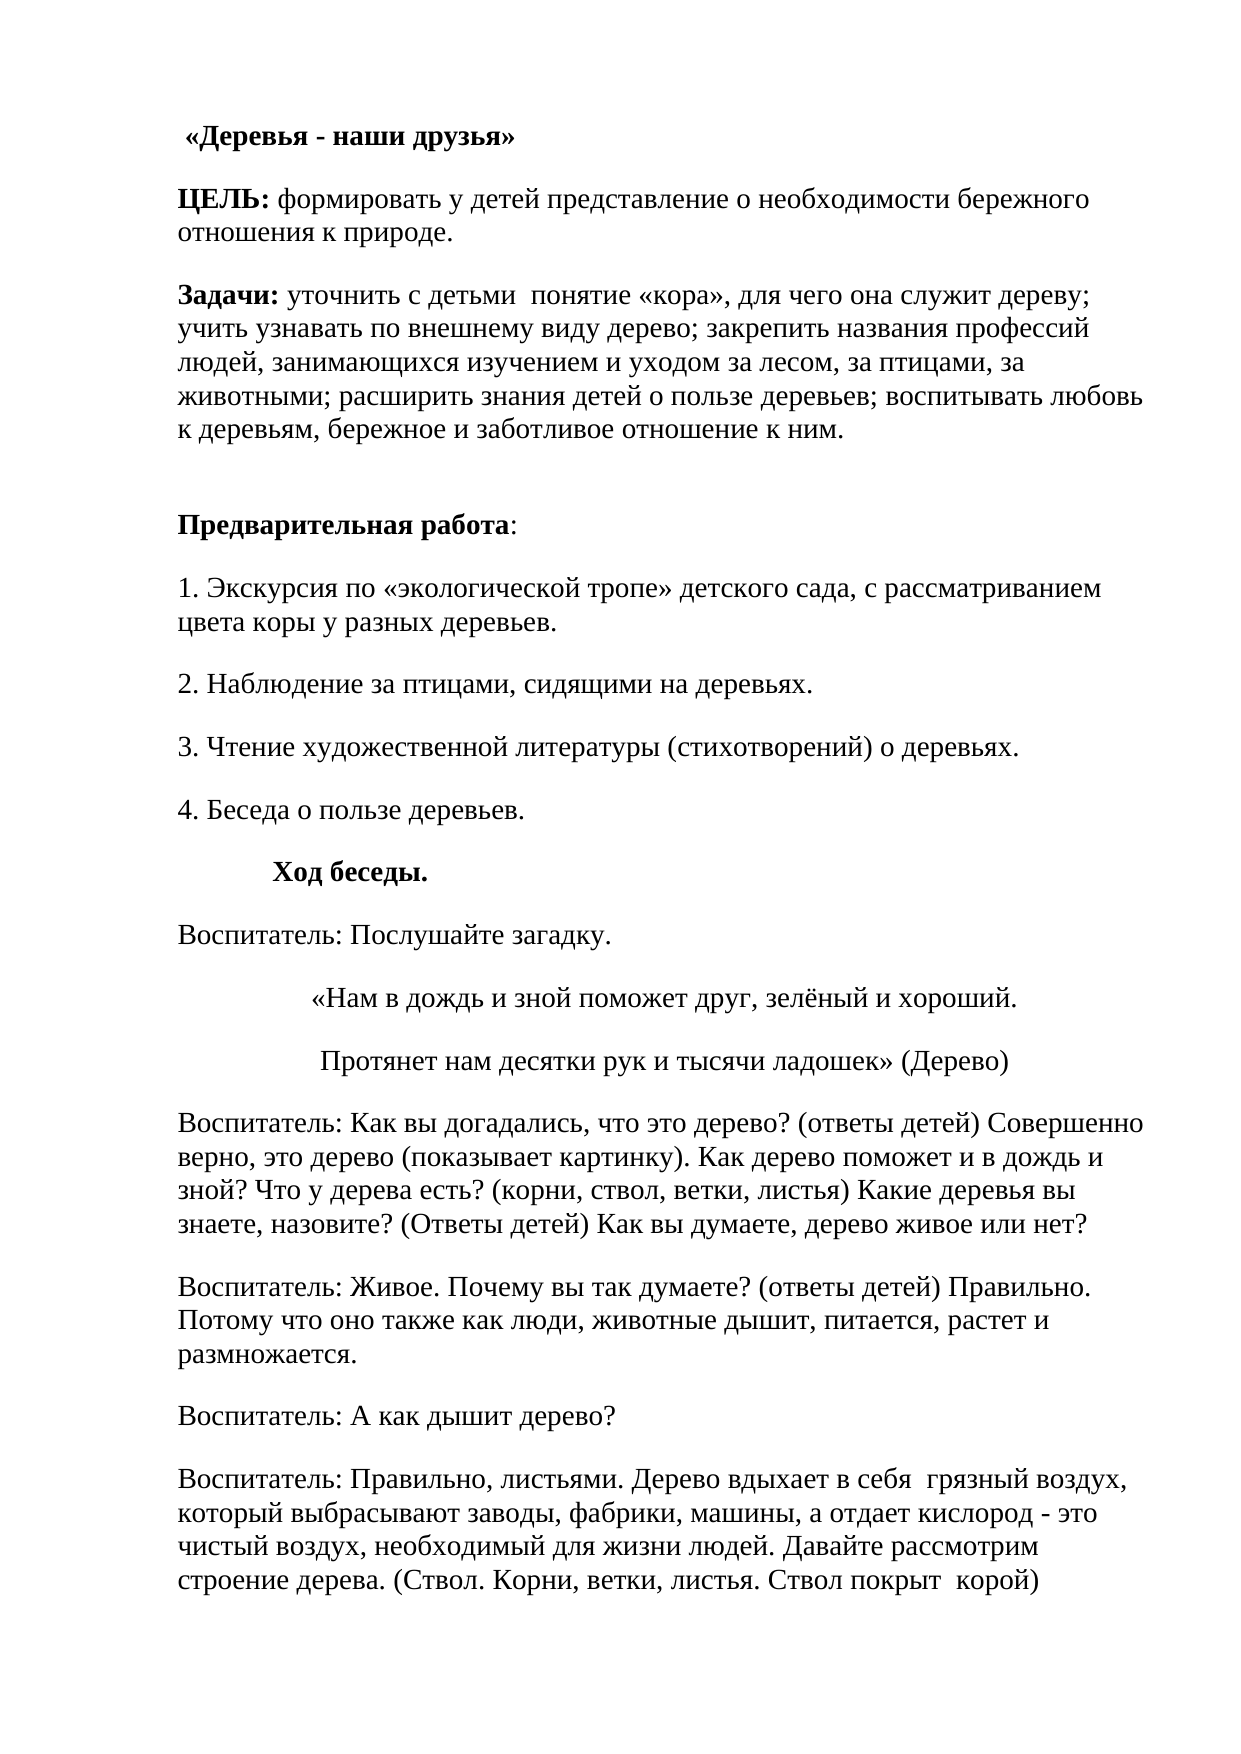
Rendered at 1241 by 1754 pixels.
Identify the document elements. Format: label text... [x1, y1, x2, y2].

text 4. Беседа о пользе деревьев. [177, 792, 1152, 825]
text Ход беседы. [177, 854, 1152, 888]
text Предварительная работа: [177, 474, 1152, 541]
text 2. Наблюдение за птицами, сидящими на деревьях. [177, 666, 1152, 700]
text Воспитатель: Как вы догадались, что это дерево? (ответы детей) Совершенно верно, это дерево (показывает картинку). Как дерево поможет и в дождь и зной? Что у дерева есть? (корни, ствол, ветки, листья) Какие деревья вы знаете, назовите? (Ответы детей) Как вы думаете, дерево живое или нет? [177, 1105, 1152, 1239]
text «Деревья - наши друзья» [177, 118, 1152, 152]
text Воспитатель: А как дышит дерево? [177, 1398, 1152, 1432]
text Задачи: уточнить с детьми понятие «кора», для чего она служит дереву; учить узнавать по внешнему виду дерево; закрепить названия профессий людей, занимающихся изучением и уходом за лесом, за птицами, за животными; расширить знания детей о пользе деревьев; воспитывать любовь к деревьям, бережное и заботливое отношение к ним. [177, 277, 1152, 445]
text Воспитатель: Живое. Почему вы так думаете? (ответы детей) Правильно. Потому что оно также как люди, животные дышит, питается, растет и размножается. [177, 1269, 1152, 1369]
text «Нам в дождь и зной поможет друг, зелёный и хороший. [177, 980, 1152, 1013]
text Воспитатель: Послушайте загадку. [177, 917, 1152, 951]
text ЦЕЛЬ: формировать у детей представление о необходимости бережного отношения к природе. [177, 181, 1152, 248]
text Протянет нам десятки рук и тысячи ладошек» (Дерево) [177, 1043, 1152, 1076]
text Воспитатель: Правильно, листьями. Дерево вдыхает в себя грязный воздух, который выбрасывают заводы, фабрики, машины, а отдает кислород - это чистый воздух, необходимый для жизни людей. Давайте рассмотрим строение дерева. (Ствол. Корни, ветки, листья. Ствол покрыт корой) [177, 1461, 1152, 1595]
text 1. Экскурсия по «экологической тропе» детского сада, с рассматриванием цвета коры у разных деревьев. [177, 570, 1152, 637]
text 3. Чтение художественной литературы (стихотворений) о деревьях. [177, 729, 1152, 763]
